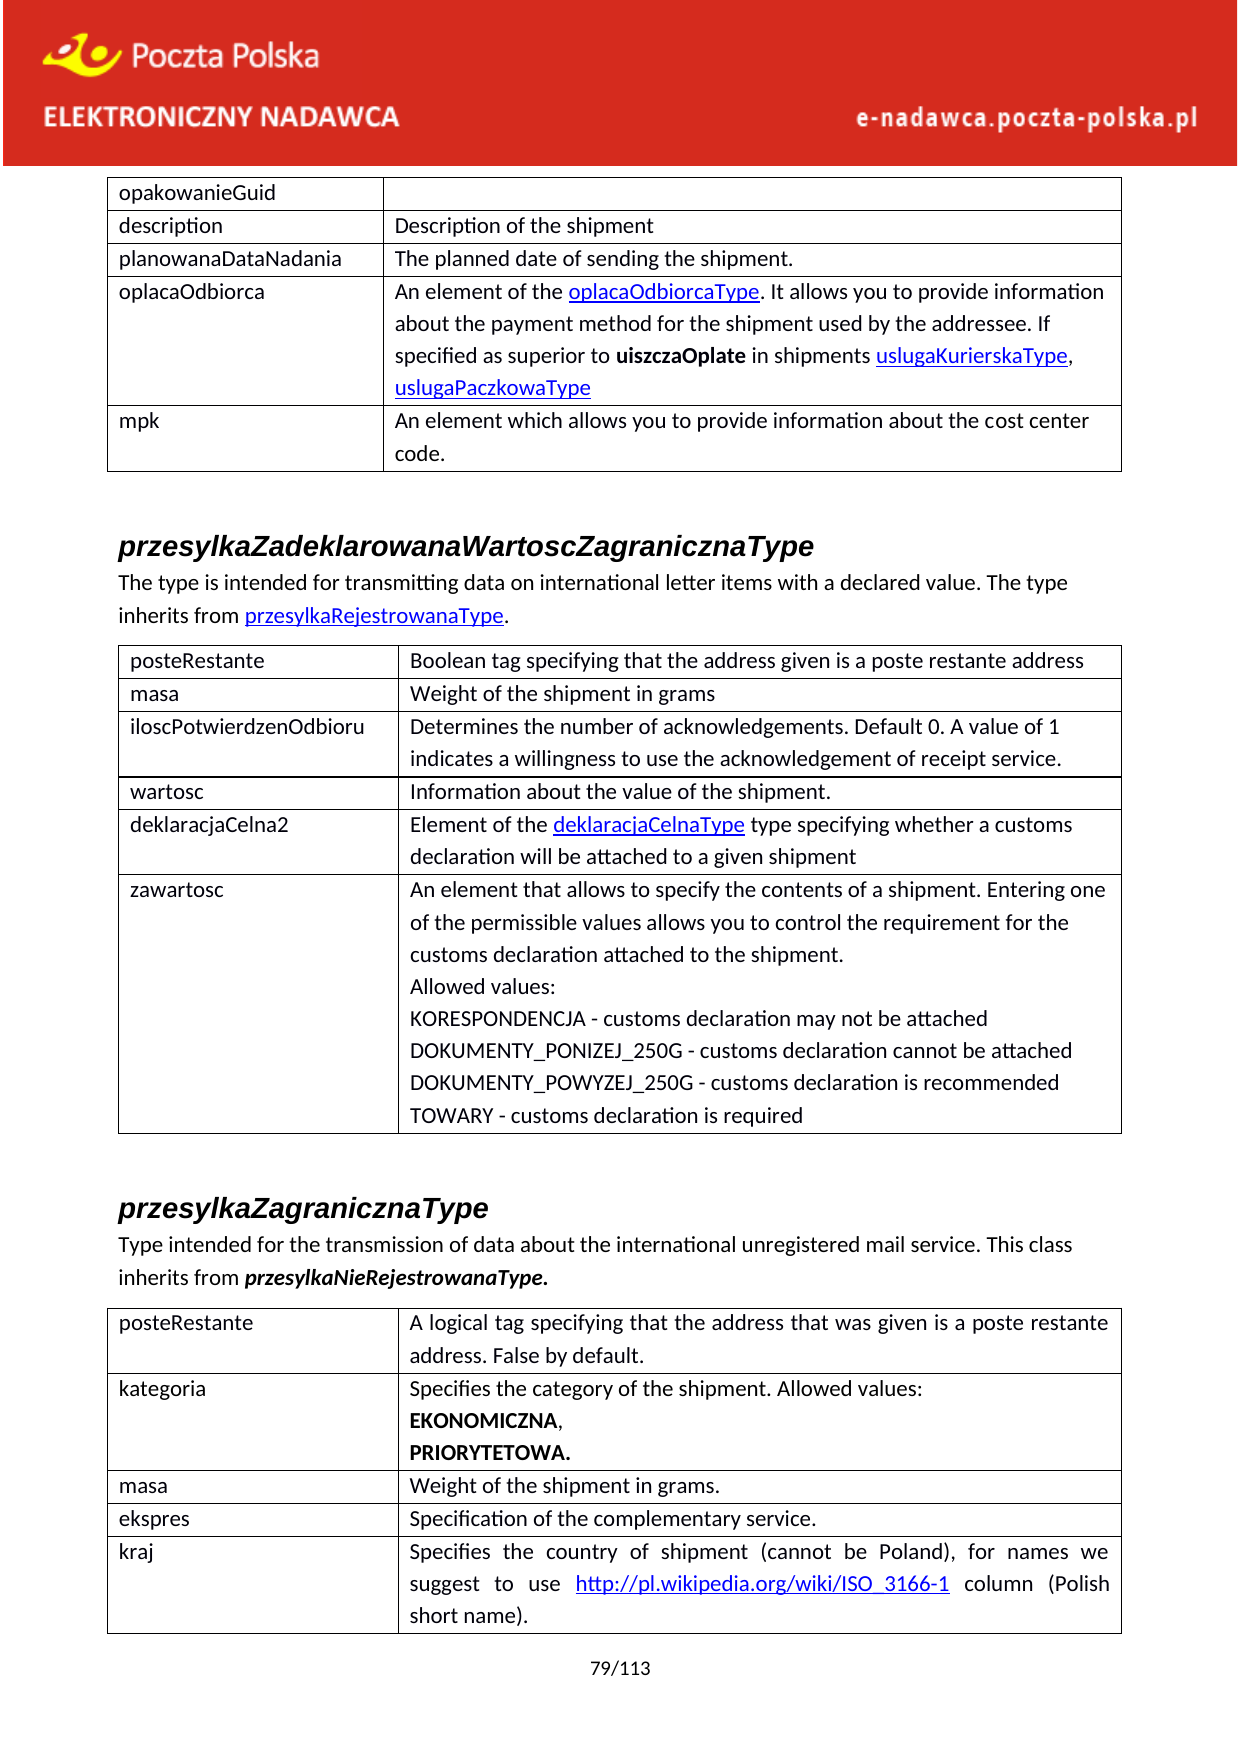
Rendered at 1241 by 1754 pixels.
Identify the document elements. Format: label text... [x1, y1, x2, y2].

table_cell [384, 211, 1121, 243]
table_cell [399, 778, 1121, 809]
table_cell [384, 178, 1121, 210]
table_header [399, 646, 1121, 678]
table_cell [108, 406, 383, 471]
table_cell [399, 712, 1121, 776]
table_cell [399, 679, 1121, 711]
subtitle przesylkaZagranicznaType [118, 1191, 1122, 1224]
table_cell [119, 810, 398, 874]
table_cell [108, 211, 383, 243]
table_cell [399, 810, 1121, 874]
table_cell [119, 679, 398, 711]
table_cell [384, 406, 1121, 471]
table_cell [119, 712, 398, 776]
picture [3, 0, 1238, 166]
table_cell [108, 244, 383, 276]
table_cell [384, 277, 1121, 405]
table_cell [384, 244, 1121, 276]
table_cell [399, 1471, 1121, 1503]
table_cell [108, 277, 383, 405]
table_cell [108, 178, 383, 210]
text The type is intended for transmitting data on international letter items with a declared value. The type inherits from przesylkaRejestrowanaType. [118, 568, 1122, 629]
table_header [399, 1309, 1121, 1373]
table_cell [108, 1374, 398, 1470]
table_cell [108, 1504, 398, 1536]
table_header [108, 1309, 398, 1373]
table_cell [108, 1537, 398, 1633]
subtitle przesylkaZadeklarowanaWartoscZagranicznaType [118, 529, 1122, 562]
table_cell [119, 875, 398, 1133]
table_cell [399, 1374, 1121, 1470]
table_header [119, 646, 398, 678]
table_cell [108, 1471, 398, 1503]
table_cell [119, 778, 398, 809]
text Type intended for the transmission of data about the international unregistered mail service. This class inherits from przesylkaNieRejestrowanaType. [118, 1231, 1122, 1291]
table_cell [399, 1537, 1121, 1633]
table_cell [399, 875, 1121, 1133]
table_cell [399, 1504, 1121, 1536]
